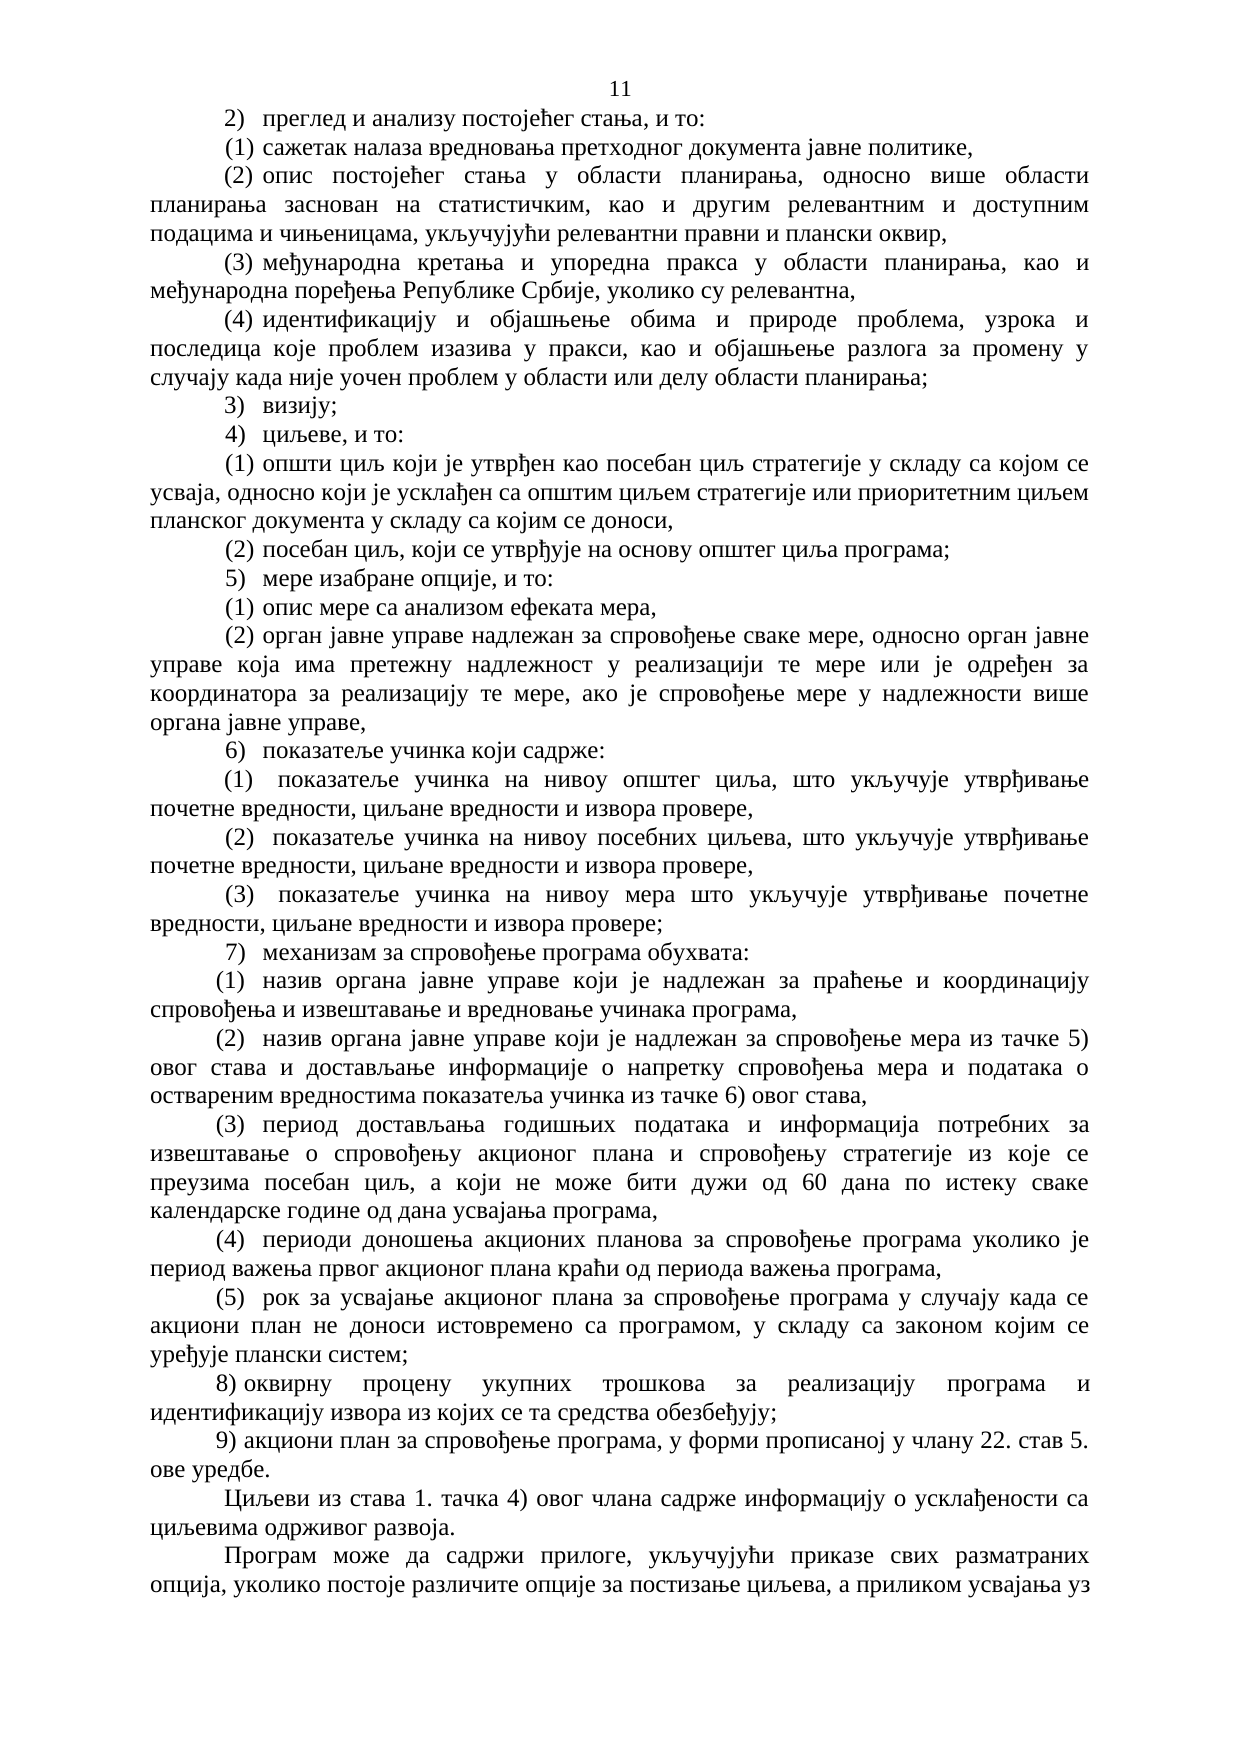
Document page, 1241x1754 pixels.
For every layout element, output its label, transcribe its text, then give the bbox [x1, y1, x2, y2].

list период достављања годишњих података и информација потребних за извештавање о спровођењу акционог плана и спровођењу стратегије из које се преузима посебан циљ, а који не може бити дужи од 60 дана по истеку сваке календарске године од дана усвајања програма, [150, 1109, 1090, 1224]
list оквирну процену укупних трошкова за реализацију програма и идентификацију извора из којих се та средства обезбеђују; [150, 1368, 1090, 1426]
list мере изабране опције, и то: [150, 563, 1090, 592]
list опис мере са анализом ефеката мера, [225, 592, 1090, 621]
list механизам за спровођење програма обухвата: [225, 937, 1090, 966]
list показатеље учинка на нивоу мера што укључује утврђивање почетне вредности, циљане вредности и извора провере; [150, 879, 1090, 937]
list међународна кретања и упоредна пракса у области планирања, као и међународна поређења Републике Србије, уколико су релевантна, [150, 247, 1090, 304]
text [150, 1541, 1090, 1598]
list циљеве, и то: [150, 419, 1090, 448]
list визију; [150, 391, 1090, 419]
list периоди доношења акционих планова за спровођење програма уколико је период важења првог акционог плана краћи од периода важења програма, [150, 1224, 1090, 1282]
list орган јавне управе надлежан за спровођење сваке мере, односно орган јавне управе која има претежну надлежност у реализацији те мере или је одређен за координатора за реализацију те мере, ако је спровођење мере у надлежности више органа јавне управе, [150, 621, 1090, 736]
list показатеље учинка који садрже: [225, 736, 1090, 764]
list рок за усвајање акционог плана за спровођење програма у случају када се акциони план не доноси истовремено са програмом, у складу са законом којим се уређује плански систем; [150, 1282, 1090, 1368]
list идентификацију и објашњење обима и природе проблема, узрока и последица које проблем изазива у пракси, као и објашњење разлога за промену у случају када није уочен проблем у области или делу области планирања; [150, 304, 1090, 391]
list назив органа јавне управе који је надлежан за праћење и координацију спровођења и извештавање и вредновање учинака програма, [150, 966, 1090, 1023]
text Циљеви из става 1. тачка 4) овог члана садрже информацију о усклађености са циљевима одрживог развоја. [150, 1483, 1090, 1541]
list посебан циљ, који се утврђује на основу општег циља програма; [150, 534, 1090, 563]
list опис постојећег стања у области планирања, односно више области планирања заснован на статистичким, као и другим релевантним и доступним подацима и чињеницама, укључујући релевантни правни и плански оквир, [150, 161, 1090, 247]
list сажетак налаза вредновања претходног документа јавне политике, [150, 132, 1090, 161]
list преглед и анализу постојећег стања, и то: [150, 103, 1090, 132]
list показатеље учинка на нивоу општег циља, што укључује утврђивање почетне вредности, циљане вредности и извора провере, [150, 764, 1090, 822]
list показатеље учинка на нивоу посебних циљева, што укључује утврђивање почетне вредности, циљане вредности и извора провере, [150, 822, 1090, 879]
list назив органа јавне управе који је надлежан за спровођење мера из тачке 5) овог става и достављање информације о напретку спровођења мера и података о оствареним вредностима показатеља учинка из тачке 6) овог става, [150, 1023, 1090, 1109]
list општи циљ који је утврђен као посебан циљ стратегије у складу са којом се усваја, односно који је усклађен са општим циљем стратегије или приоритетним циљем планског документа у складу са којим се доноси, [150, 448, 1090, 534]
list акциони план за спровођење програма, у форми прописаној у члану 22. став 5. ове уредбе. [150, 1426, 1090, 1483]
